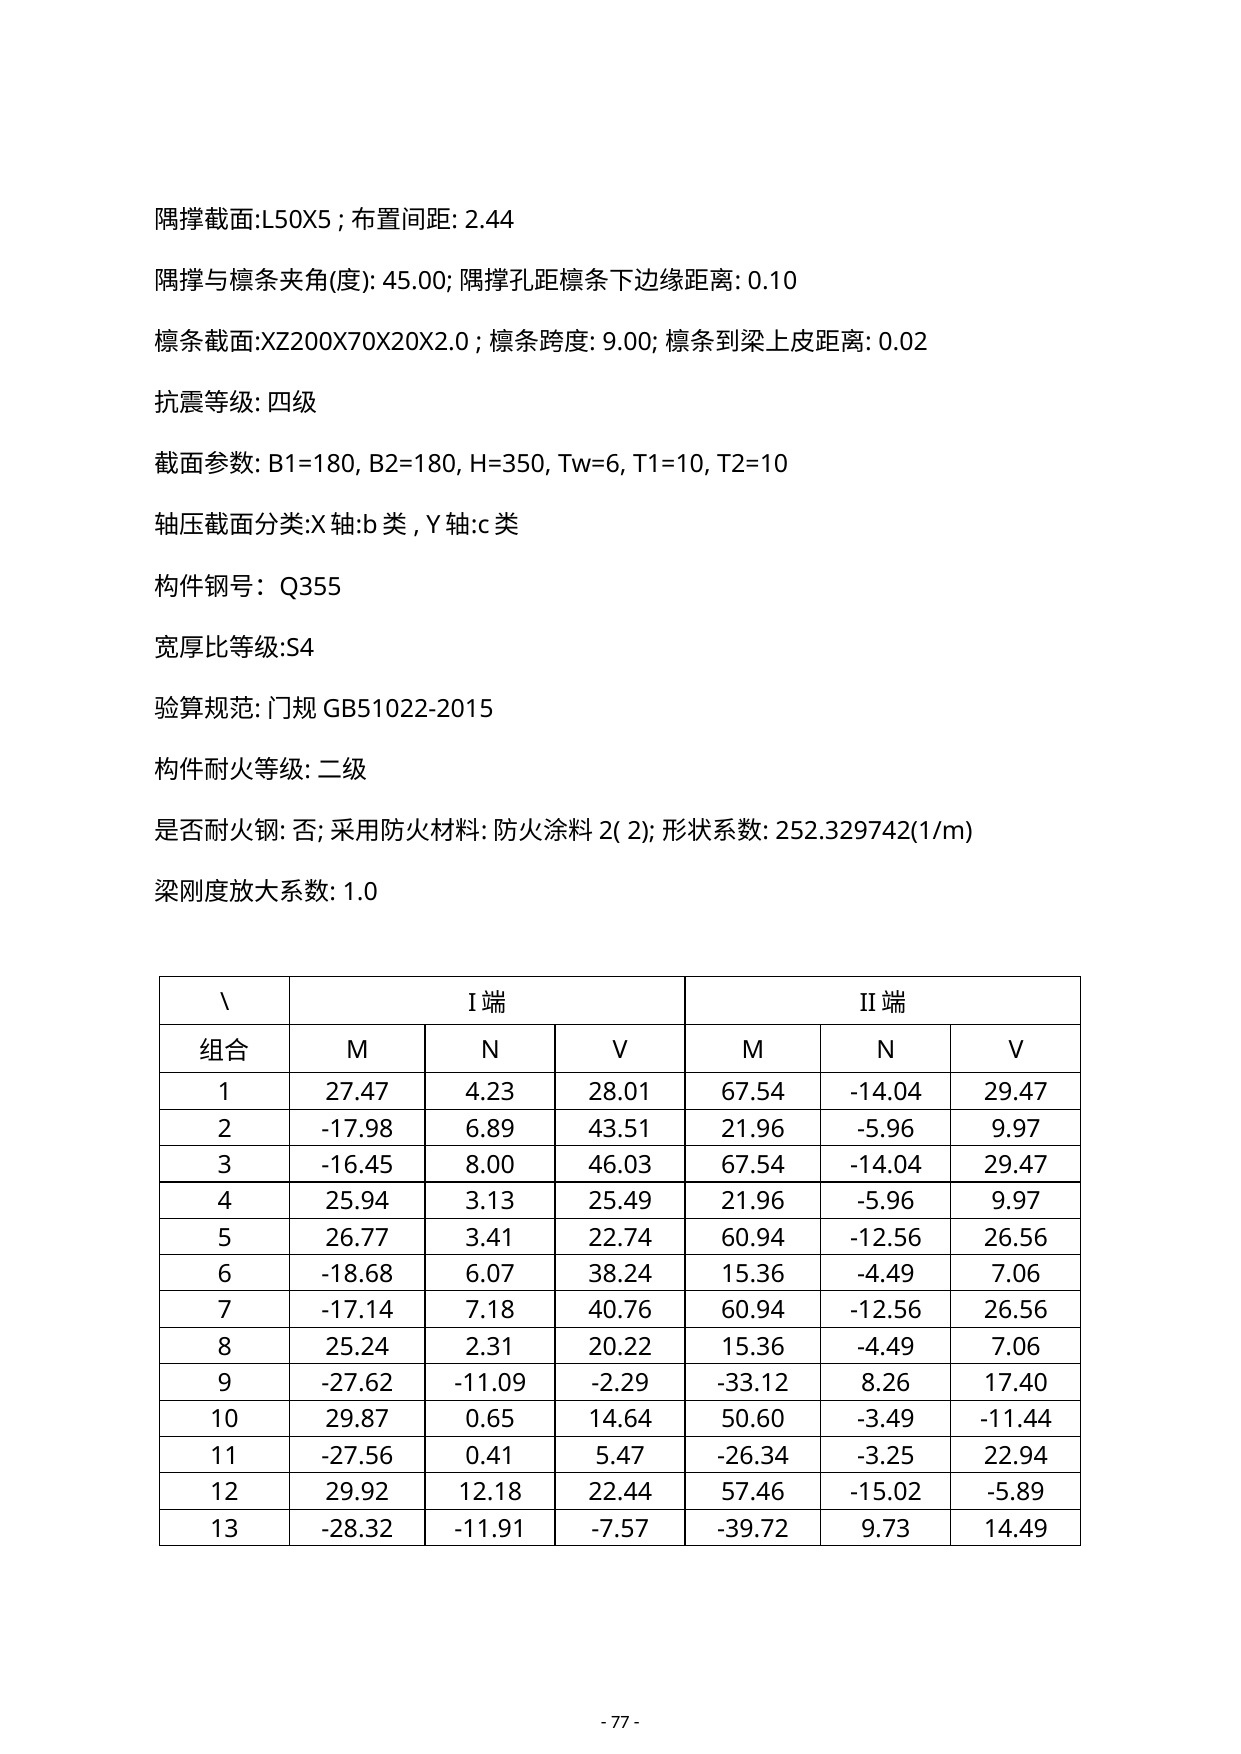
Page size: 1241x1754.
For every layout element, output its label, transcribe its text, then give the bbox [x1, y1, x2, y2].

text 截面参数: B1=180, B2=180, H=350, Tw=6, T1=10, T2=10 [148, 438, 1093, 486]
text 构件钢号：Q355 [148, 561, 1093, 608]
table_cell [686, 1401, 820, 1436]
text 隅撑与檩条夹角(度): 45.00; 隅撑孔距檩条下边缘距离: 0.10 [148, 255, 1093, 302]
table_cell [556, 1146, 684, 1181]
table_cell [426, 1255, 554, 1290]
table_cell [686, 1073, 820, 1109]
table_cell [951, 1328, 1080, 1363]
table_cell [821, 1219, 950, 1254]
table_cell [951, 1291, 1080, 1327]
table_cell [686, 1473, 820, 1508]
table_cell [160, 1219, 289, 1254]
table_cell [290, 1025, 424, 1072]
text 梁刚度放大系数: 1.0 [148, 866, 1093, 913]
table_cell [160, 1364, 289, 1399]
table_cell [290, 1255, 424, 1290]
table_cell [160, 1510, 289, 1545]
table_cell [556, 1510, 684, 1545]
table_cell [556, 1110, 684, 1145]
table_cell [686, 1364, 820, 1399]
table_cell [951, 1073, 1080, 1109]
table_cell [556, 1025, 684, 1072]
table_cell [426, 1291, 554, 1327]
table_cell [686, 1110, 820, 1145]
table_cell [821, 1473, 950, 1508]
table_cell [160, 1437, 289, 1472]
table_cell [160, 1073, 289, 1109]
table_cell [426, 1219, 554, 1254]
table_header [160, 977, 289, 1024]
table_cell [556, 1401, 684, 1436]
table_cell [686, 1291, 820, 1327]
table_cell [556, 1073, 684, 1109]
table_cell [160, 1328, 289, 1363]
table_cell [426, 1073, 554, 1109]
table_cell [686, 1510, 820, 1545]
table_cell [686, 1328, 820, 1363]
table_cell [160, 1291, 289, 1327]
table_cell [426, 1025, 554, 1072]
text 是否耐火钢: 否; 采用防火材料: 防火涂料2( 2); 形状系数: 252.329742(1/m) [148, 805, 1093, 852]
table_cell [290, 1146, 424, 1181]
text 构件耐火等级: 二级 [148, 744, 1093, 791]
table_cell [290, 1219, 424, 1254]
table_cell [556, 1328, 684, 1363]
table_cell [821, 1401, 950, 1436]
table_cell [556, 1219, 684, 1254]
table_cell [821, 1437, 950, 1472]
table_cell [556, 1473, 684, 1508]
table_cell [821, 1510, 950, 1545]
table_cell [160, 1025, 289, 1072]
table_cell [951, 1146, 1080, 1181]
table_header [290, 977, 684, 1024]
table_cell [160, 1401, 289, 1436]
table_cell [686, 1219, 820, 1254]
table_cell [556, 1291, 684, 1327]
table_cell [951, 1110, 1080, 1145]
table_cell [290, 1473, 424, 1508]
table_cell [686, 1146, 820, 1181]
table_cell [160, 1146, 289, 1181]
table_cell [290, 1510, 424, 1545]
text 轴压截面分类:X轴:b类 , Y轴:c类 [148, 499, 1093, 547]
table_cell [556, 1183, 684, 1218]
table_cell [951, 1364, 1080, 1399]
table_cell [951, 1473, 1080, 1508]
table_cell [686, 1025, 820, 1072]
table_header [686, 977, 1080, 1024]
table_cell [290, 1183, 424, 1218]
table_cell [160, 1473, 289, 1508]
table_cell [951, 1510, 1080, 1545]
text 验算规范: 门规GB51022-2015 [148, 683, 1093, 730]
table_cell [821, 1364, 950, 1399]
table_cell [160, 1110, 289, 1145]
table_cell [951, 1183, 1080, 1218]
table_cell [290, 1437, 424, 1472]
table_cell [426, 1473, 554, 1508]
text 隅撑截面:L50X5 ; 布置间距: 2.44 [148, 194, 1093, 241]
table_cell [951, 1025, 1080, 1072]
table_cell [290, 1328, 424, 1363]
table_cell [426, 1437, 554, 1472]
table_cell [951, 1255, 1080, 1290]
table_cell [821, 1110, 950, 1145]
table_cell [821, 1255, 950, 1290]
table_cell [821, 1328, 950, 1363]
text 抗震等级: 四级 [148, 377, 1093, 424]
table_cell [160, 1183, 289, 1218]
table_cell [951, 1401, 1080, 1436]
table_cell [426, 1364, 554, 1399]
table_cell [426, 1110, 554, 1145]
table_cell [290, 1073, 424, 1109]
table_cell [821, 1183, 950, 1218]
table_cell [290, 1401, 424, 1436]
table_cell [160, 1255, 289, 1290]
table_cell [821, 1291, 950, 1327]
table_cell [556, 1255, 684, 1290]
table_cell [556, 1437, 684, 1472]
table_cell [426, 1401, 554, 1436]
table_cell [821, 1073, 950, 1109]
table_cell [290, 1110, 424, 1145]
text 宽厚比等级:S4 [148, 622, 1093, 669]
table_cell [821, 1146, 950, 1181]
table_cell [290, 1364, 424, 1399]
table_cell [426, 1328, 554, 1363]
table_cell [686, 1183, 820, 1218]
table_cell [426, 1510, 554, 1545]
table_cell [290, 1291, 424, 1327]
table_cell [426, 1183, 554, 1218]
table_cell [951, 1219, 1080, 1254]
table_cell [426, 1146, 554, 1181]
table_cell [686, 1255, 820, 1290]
text 檩条截面:XZ200X70X20X2.0 ; 檩条跨度: 9.00; 檩条到梁上皮距离: 0.02 [148, 316, 1093, 363]
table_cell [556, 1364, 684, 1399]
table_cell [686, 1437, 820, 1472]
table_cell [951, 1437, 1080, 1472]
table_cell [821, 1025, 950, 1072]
